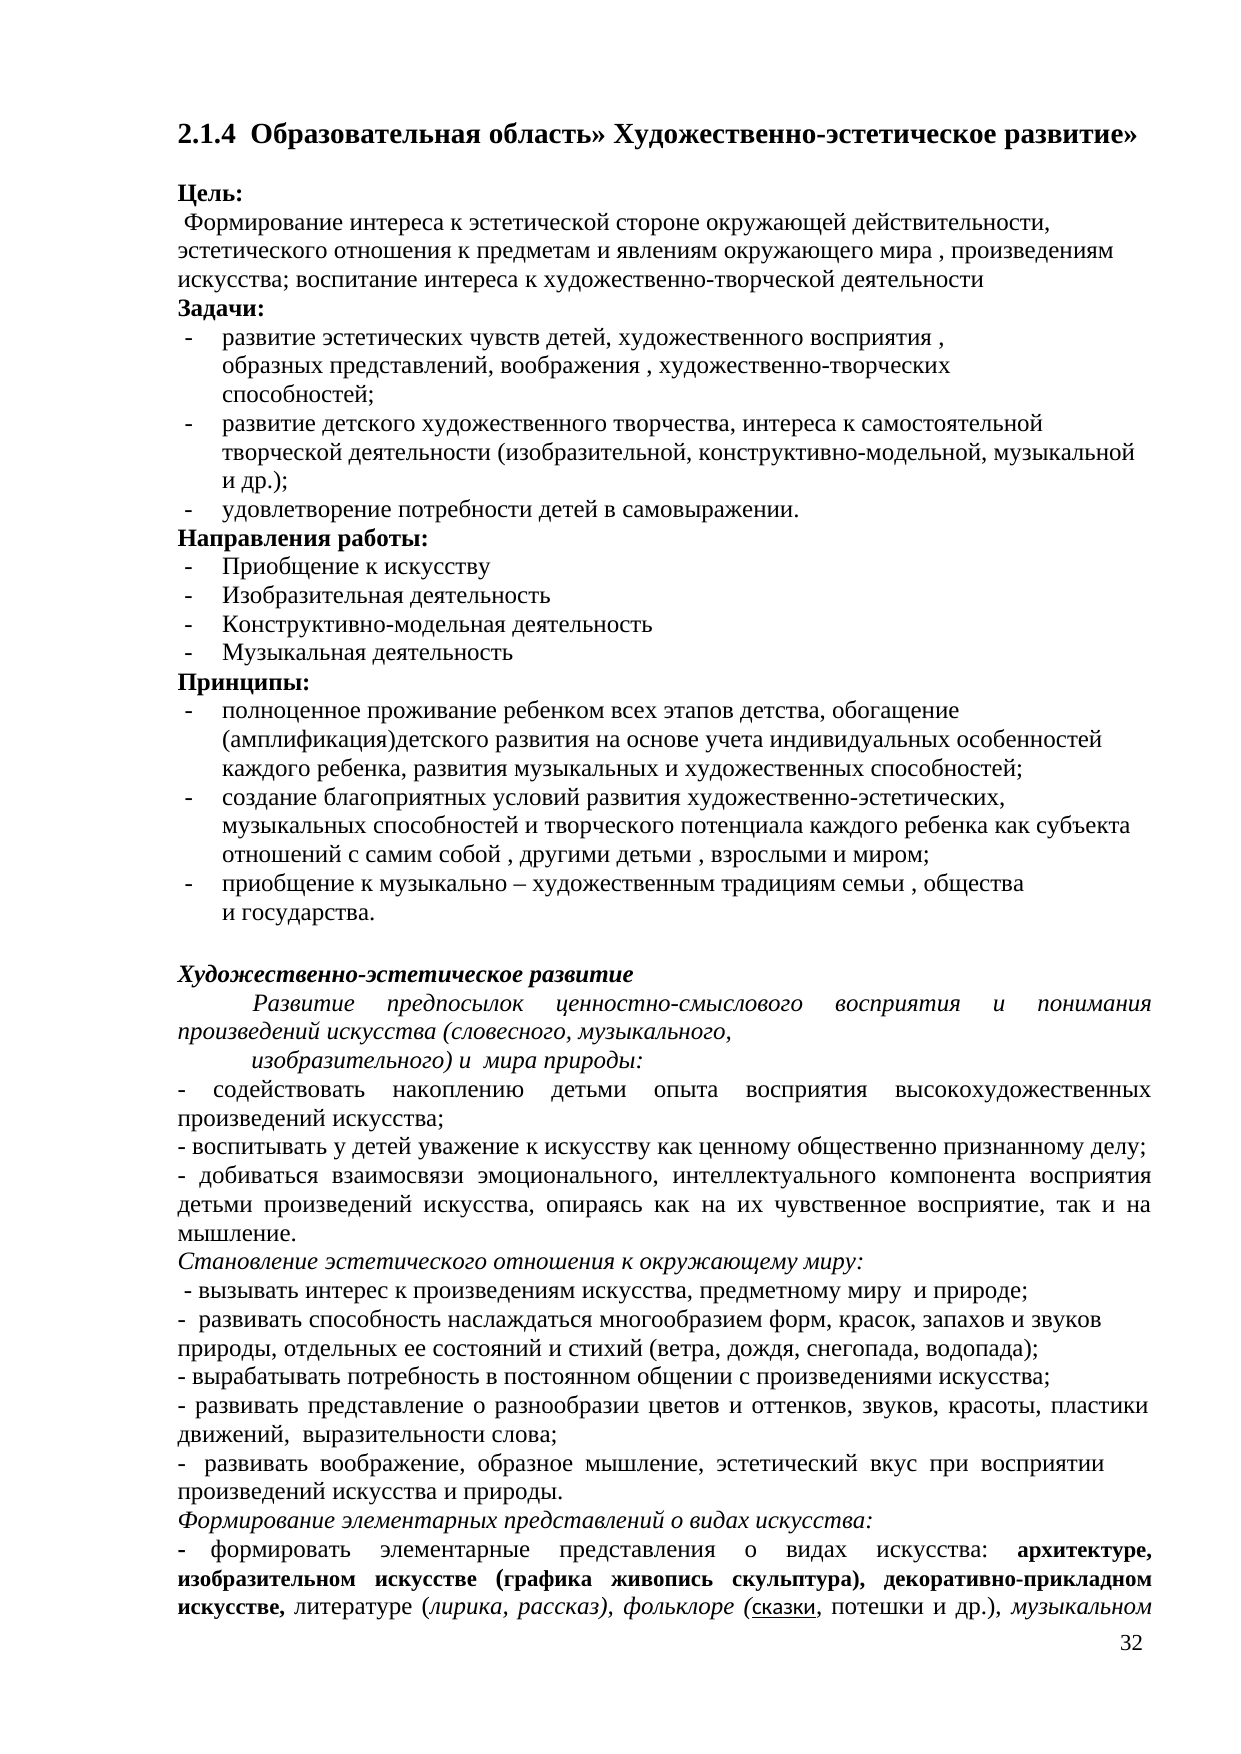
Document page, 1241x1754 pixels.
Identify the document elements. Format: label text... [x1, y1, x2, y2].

text Формирование элементарных представлений о видах искусства: [177, 1505, 1223, 1534]
text Становление эстетического отношения к окружающему миру: [177, 1246, 1223, 1275]
list развитие эстетических чувств детей, художественного восприятия , образных представлений, воображения , художественно-творческих способностей; [184, 322, 1052, 408]
subtitle Направления работы: [177, 523, 1223, 552]
list Музыкальная деятельность [184, 638, 1223, 667]
list Конструктивно-модельная деятельность [184, 609, 1223, 638]
list приобщение к музыкально – художественным традициям семьи , общества и государства. [184, 868, 1044, 926]
list содействовать накоплению детьми опыта восприятия высокохудожественных произведений искусства; [177, 1074, 1151, 1131]
list вызывать интерес к произведениям искусства, предметному миру и природе; [183, 1275, 1223, 1304]
list воспитывать у детей уважение к искусству как ценному общественно признанному делу; [177, 1131, 1223, 1160]
text Формирование интереса к эстетической стороне окружающей действительности, эстетического отношения к предметам и явлениям окружающего мира , произведениям искусства; воспитание интереса к художественно-творческой деятельности [177, 207, 1116, 293]
list удовлетворение потребности детей в самовыражении. [184, 494, 1223, 523]
list Изобразительная деятельность [184, 581, 1223, 609]
subtitle Художественно-эстетическое развитие [177, 959, 1223, 988]
text - развивать представление о разнообразии цветов и оттенков, звуков, красоты, пластики движений, выразительности слова; [177, 1390, 1223, 1448]
text - добиваться взаимосвязи эмоционального, интеллектуального компонента восприятия детьми произведений искусства, опираясь как на их чувственное восприятие, так и на мышление. [177, 1160, 1152, 1246]
text изобразительного) и мира природы: [251, 1045, 1223, 1074]
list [177, 1534, 1152, 1620]
subtitle Принципы: [177, 667, 1223, 696]
list развивать способность наслаждаться многообразием форм, красок, запахов и звуков природы, отдельных ее состояний и стихий (ветра, дождя, снегопада, водопада); [177, 1304, 1151, 1361]
subtitle Цель: [177, 178, 1223, 207]
list развитие детского художественного творчества, интереса к самостоятельной творческой деятельности (изобразительной, конструктивно-модельной, музыкальной и др.); [184, 408, 1136, 494]
list вырабатывать потребность в постоянном общении с произведениями искусства; [177, 1361, 1223, 1390]
list создание благоприятных условий развития художественно-эстетических, музыкальных способностей и творческого потенциала каждого ребенка как субъекта отношений с самим собой , другими детьми , взрослыми и миром; [184, 782, 1137, 868]
list полноценное проживание ребенком всех этапов детства, обогащение (амплификация)детского развития на основе учета индивидуальных особенностей каждого ребенка, развития музыкальных и художественных способностей; [184, 696, 1103, 782]
list Приобщение к искусству [184, 552, 1223, 581]
list развивать воображение, образное мышление, эстетический вкус при восприятии произведений искусства и природы. [177, 1448, 1151, 1505]
subtitle Образовательная область» Художественно-эстетическое развитие» [177, 116, 1223, 149]
text Развитие предпосылок ценностно-смыслового восприятия и понимания произведений искусства (словесного, музыкального, [177, 988, 1152, 1045]
subtitle Задачи: [177, 293, 1223, 322]
